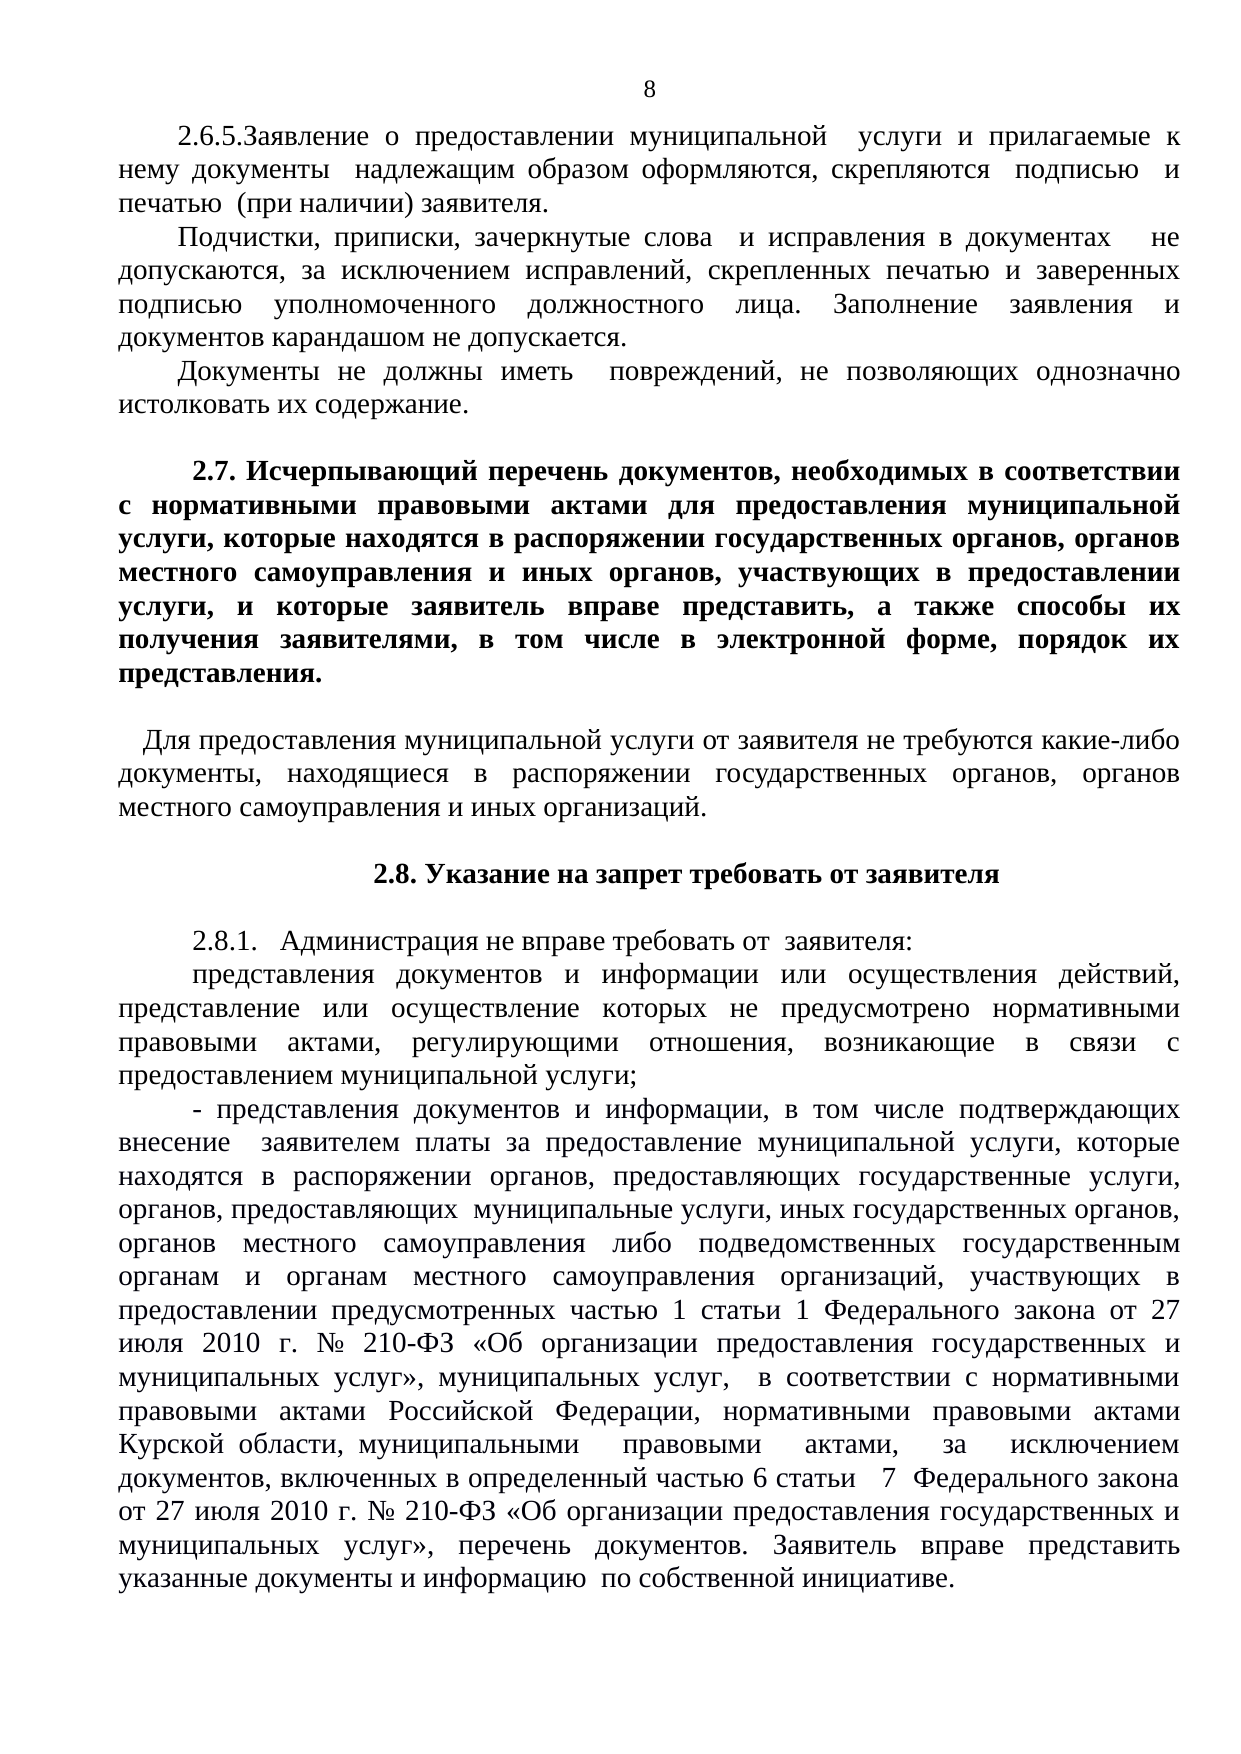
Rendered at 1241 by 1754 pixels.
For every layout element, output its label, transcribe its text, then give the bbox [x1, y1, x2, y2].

text Подчистки, приписки, зачеркнутые слова и исправления в документах не допускаются, за исключением исправлений, скрепленных печатью и заверенных подписью уполномоченного должностного лица. Заполнение заявления и документов карандашом не допускается. [118, 219, 1181, 353]
text 2.8.1. Администрация не вправе требовать от заявителя: [118, 923, 1181, 957]
text - представления документов и информации, в том числе подтверждающих внесение заявителем платы за предоставление муниципальной услуги, которые находятся в распоряжении органов, предоставляющих государственные услуги, органов, предоставляющих муниципальные услуги, иных государственных органов, органов местного самоуправления либо подведомственных государственным органам и органам местного самоуправления организаций, участвующих в предоставлении предусмотренных частью 1 статьи 1 Федерального закона от 27 июля . № 210-ФЗ «Об организации предоставления государственных и муниципальных услуг», муниципальных услуг, в соответствии с нормативными правовыми актами Российской Федерации, нормативными правовыми актами Курской области, муниципальными правовыми актами, за исключением документов, включенных в определенный частью 6 статьи 7 Федерального закона от 27 июля . № 210-ФЗ «Об организации предоставления государственных и муниципальных услуг», перечень документов. Заявитель вправе представить указанные документы и информацию по собственной инициативе. [118, 1091, 1181, 1594]
text Документы не должны иметь повреждений, не позволяющих однозначно истолковать их содержание. [118, 353, 1181, 420]
text 2.7. Исчерпывающий перечень документов, необходимых в соответствии с нормативными правовыми актами для предоставления муниципальной услуги, которые находятся в распоряжении государственных органов, органов местного самоуправления и иных органов, участвующих в предоставлении услуги, и которые заявитель вправе представить, а также способы их получения заявителями, в том числе в электронной форме, порядок их представления. [118, 453, 1181, 688]
text Для предоставления муниципальной услуги от заявителя не требуются какие-либо документы, находящиеся в распоряжении государственных органов, органов местного самоуправления и иных организаций. [118, 722, 1181, 822]
text 2.8. Указание на запрет требовать от заявителя [118, 856, 1181, 889]
text представления документов и информации или осуществления действий, представление или осуществление которых не предусмотрено нормативными правовыми актами, регулирующими отношения, возникающие в связи с предоставлением муниципальной услуги; [118, 957, 1181, 1091]
text 2.6.5.Заявление о предоставлении муниципальной услуги и прилагаемые к нему документы надлежащим образом оформляются, скрепляются подписью и печатью (при наличии) заявителя. [118, 118, 1181, 219]
